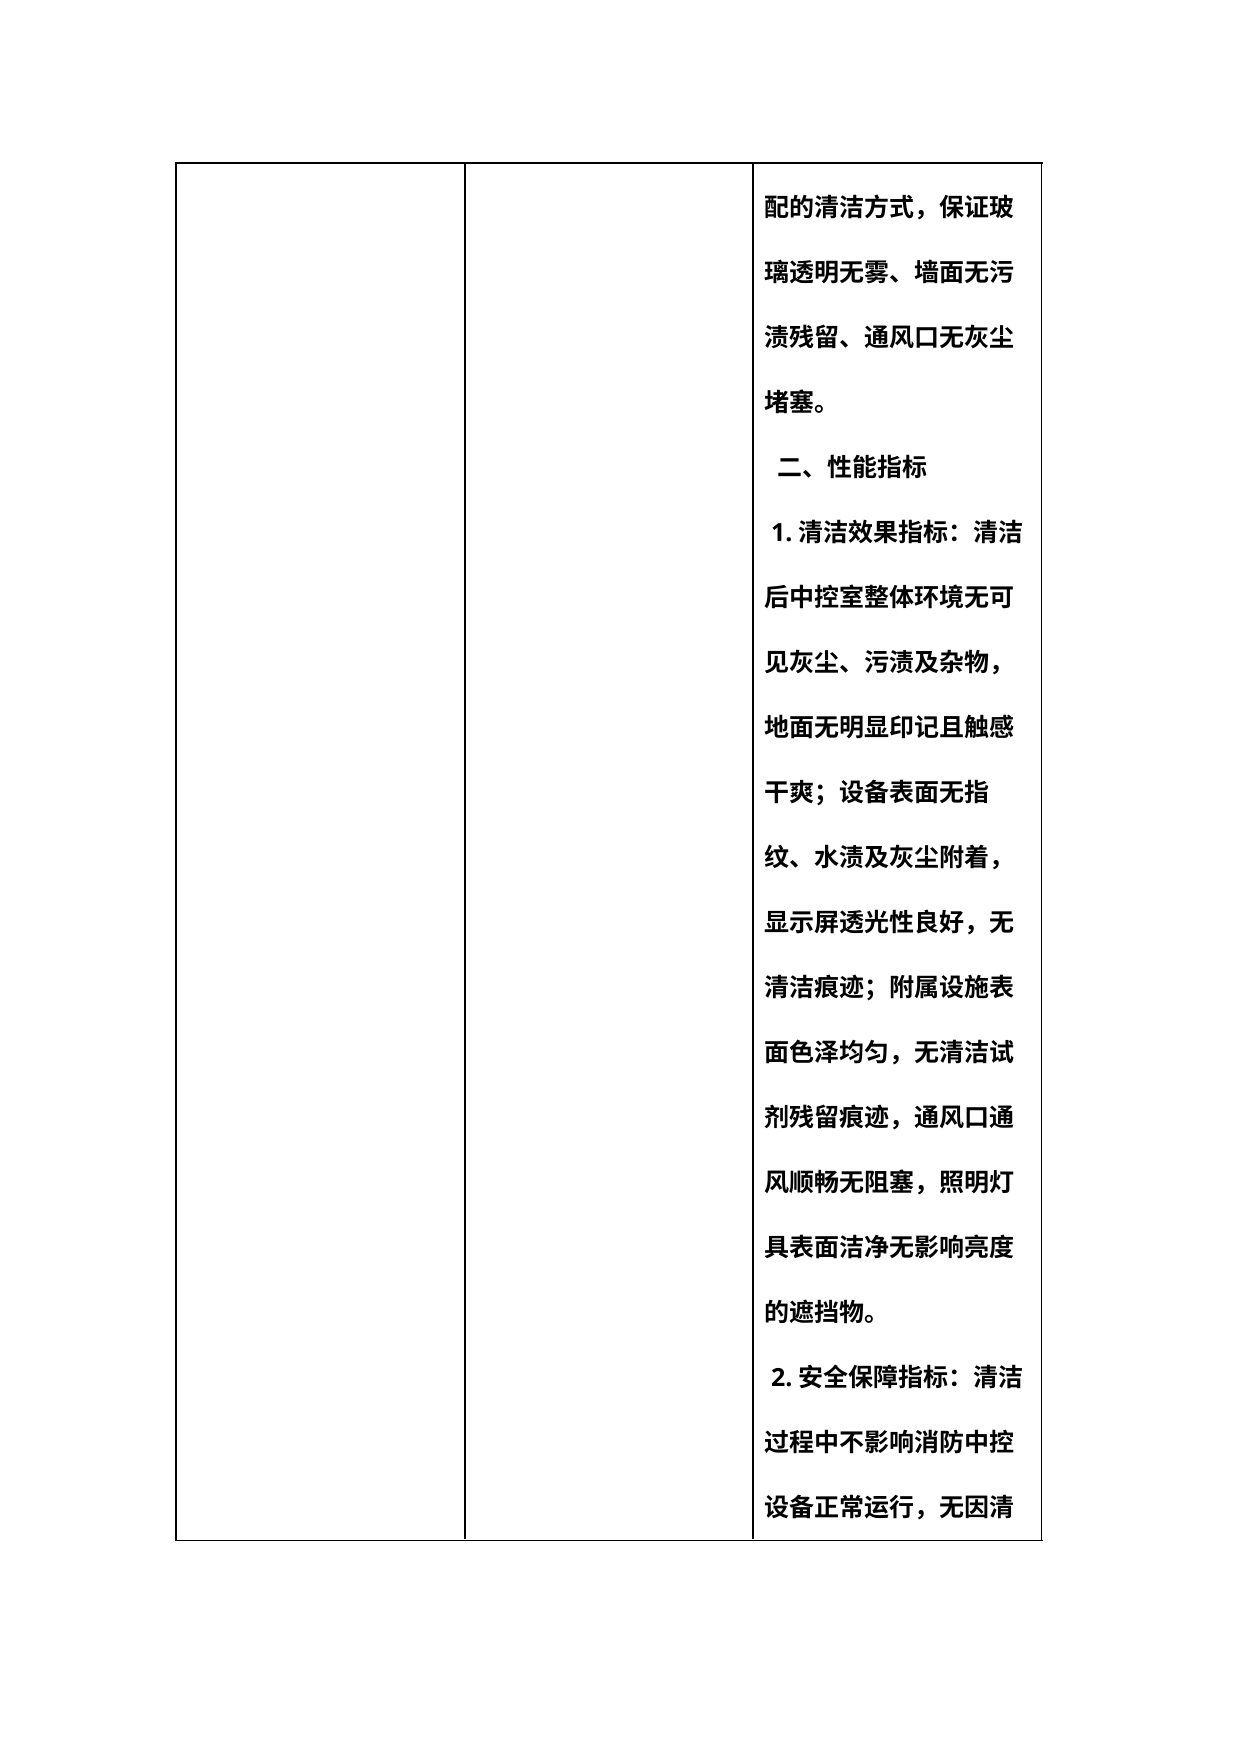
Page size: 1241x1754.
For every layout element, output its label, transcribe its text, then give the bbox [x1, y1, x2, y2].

table_cell [466, 164, 752, 1539]
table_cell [754, 164, 1041, 1539]
table_cell 1 [177, 164, 464, 1539]
